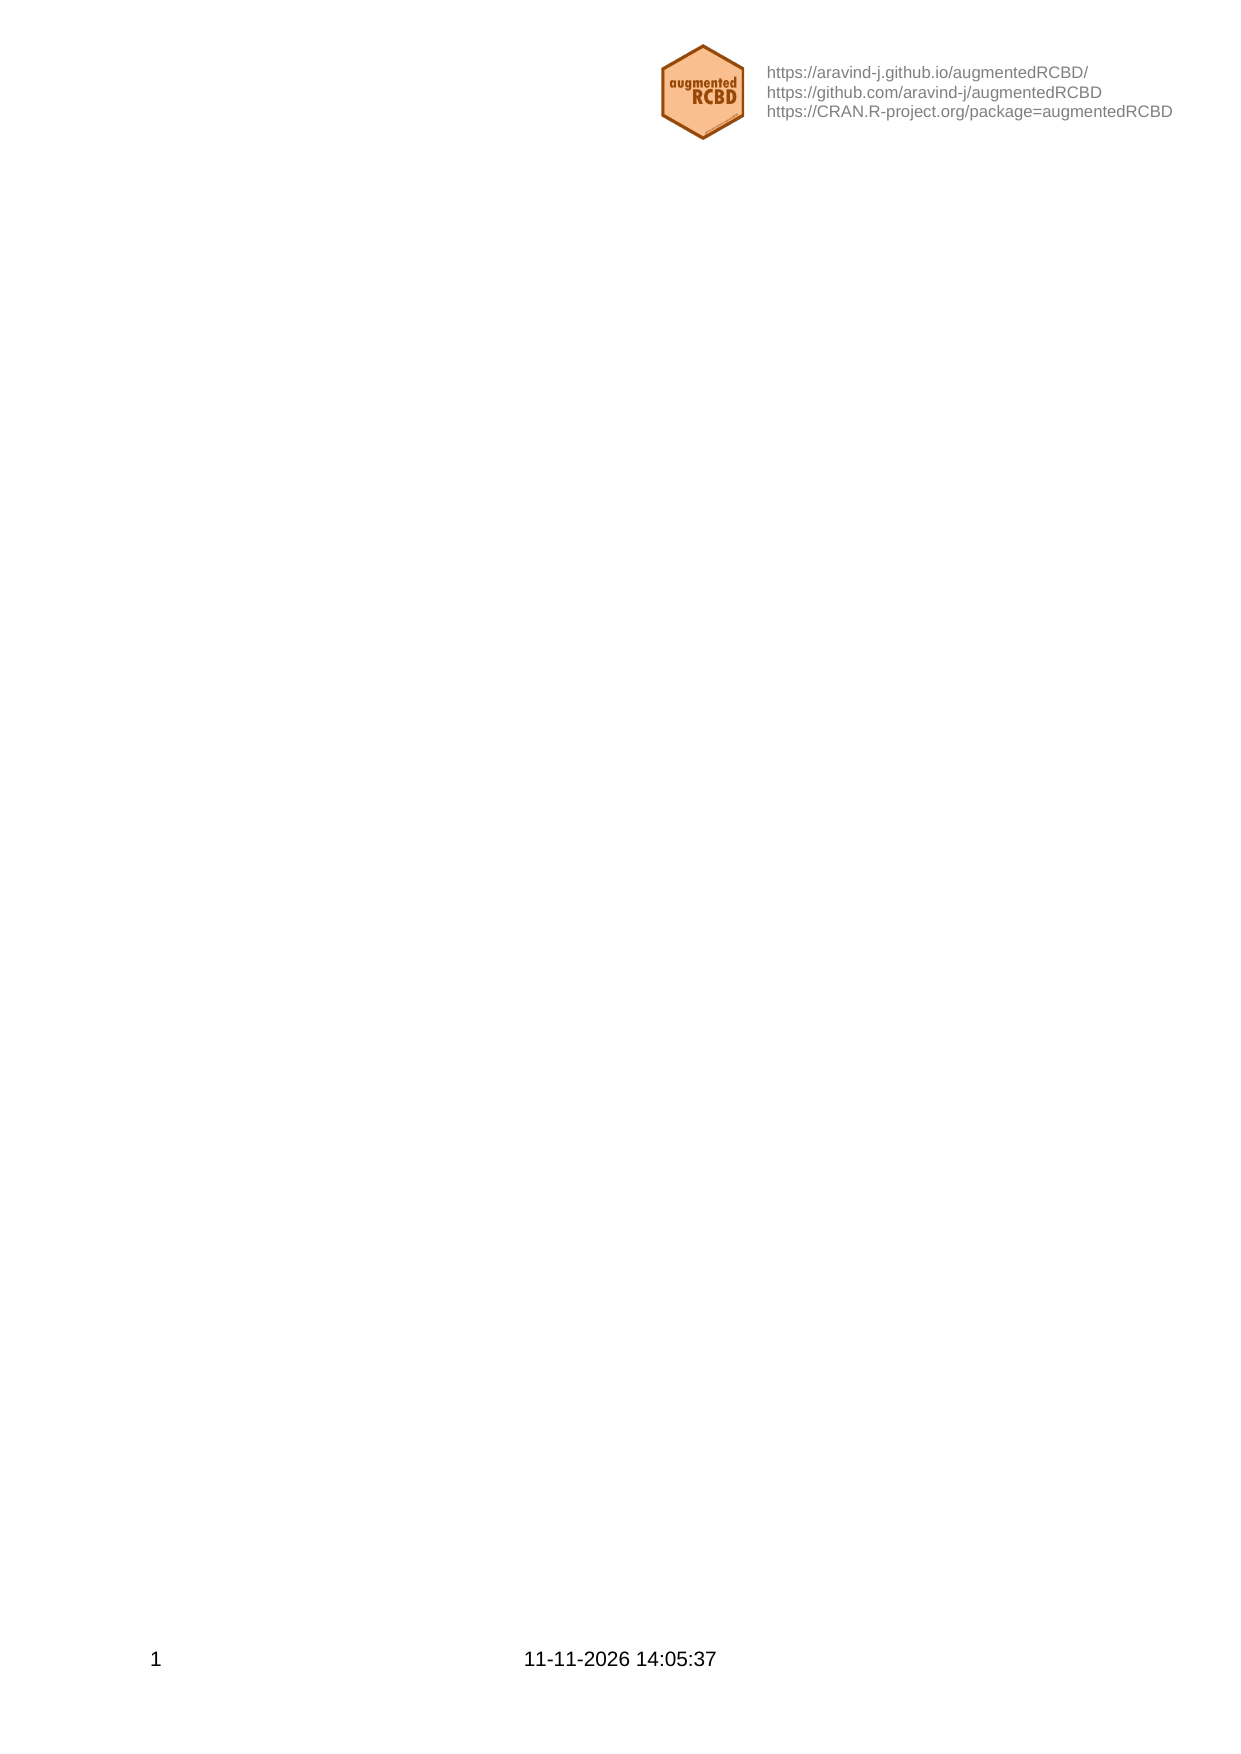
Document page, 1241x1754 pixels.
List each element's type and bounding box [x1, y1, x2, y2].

picture [661, 44, 745, 140]
